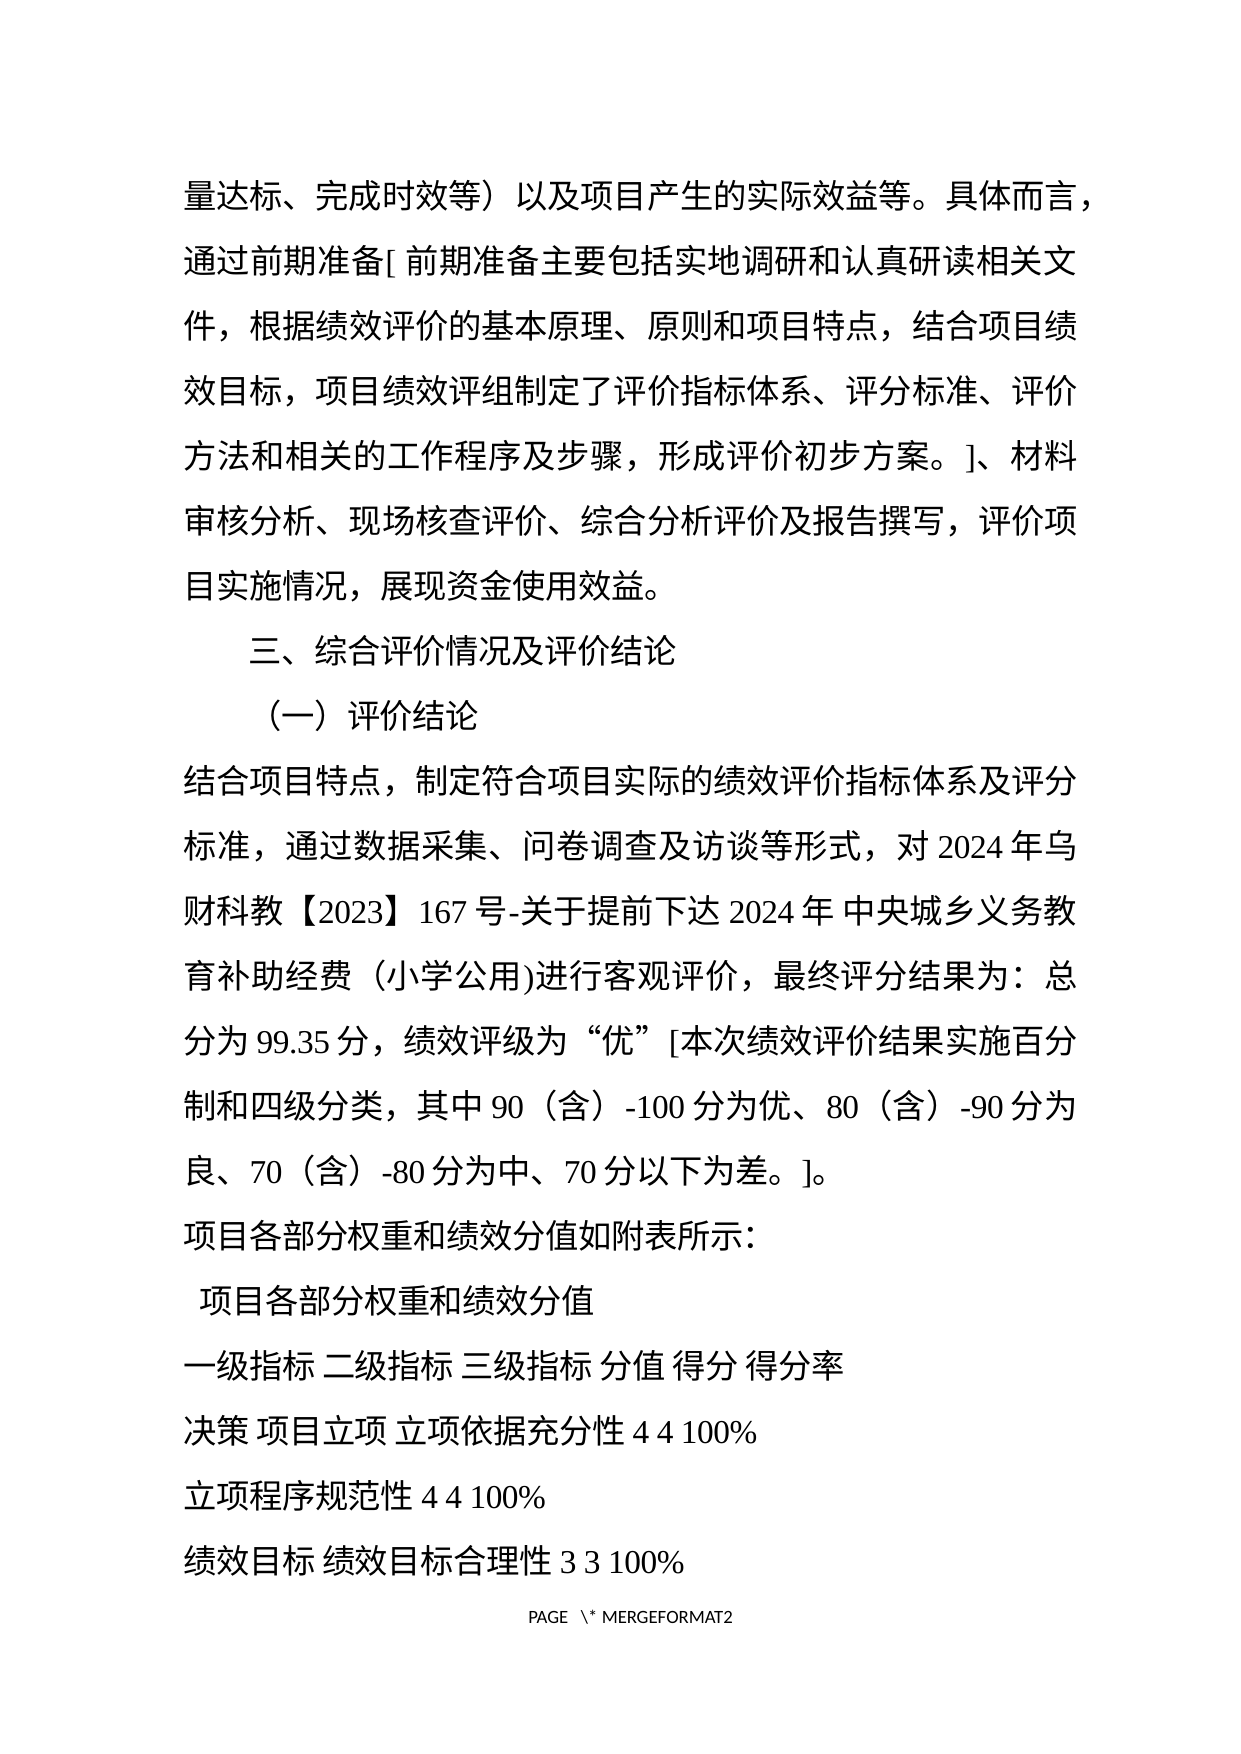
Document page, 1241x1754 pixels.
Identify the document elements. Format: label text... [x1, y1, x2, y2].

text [183, 162, 1078, 617]
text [183, 682, 1078, 1592]
text 三、综合评价情况及评价结论 [183, 617, 1078, 682]
